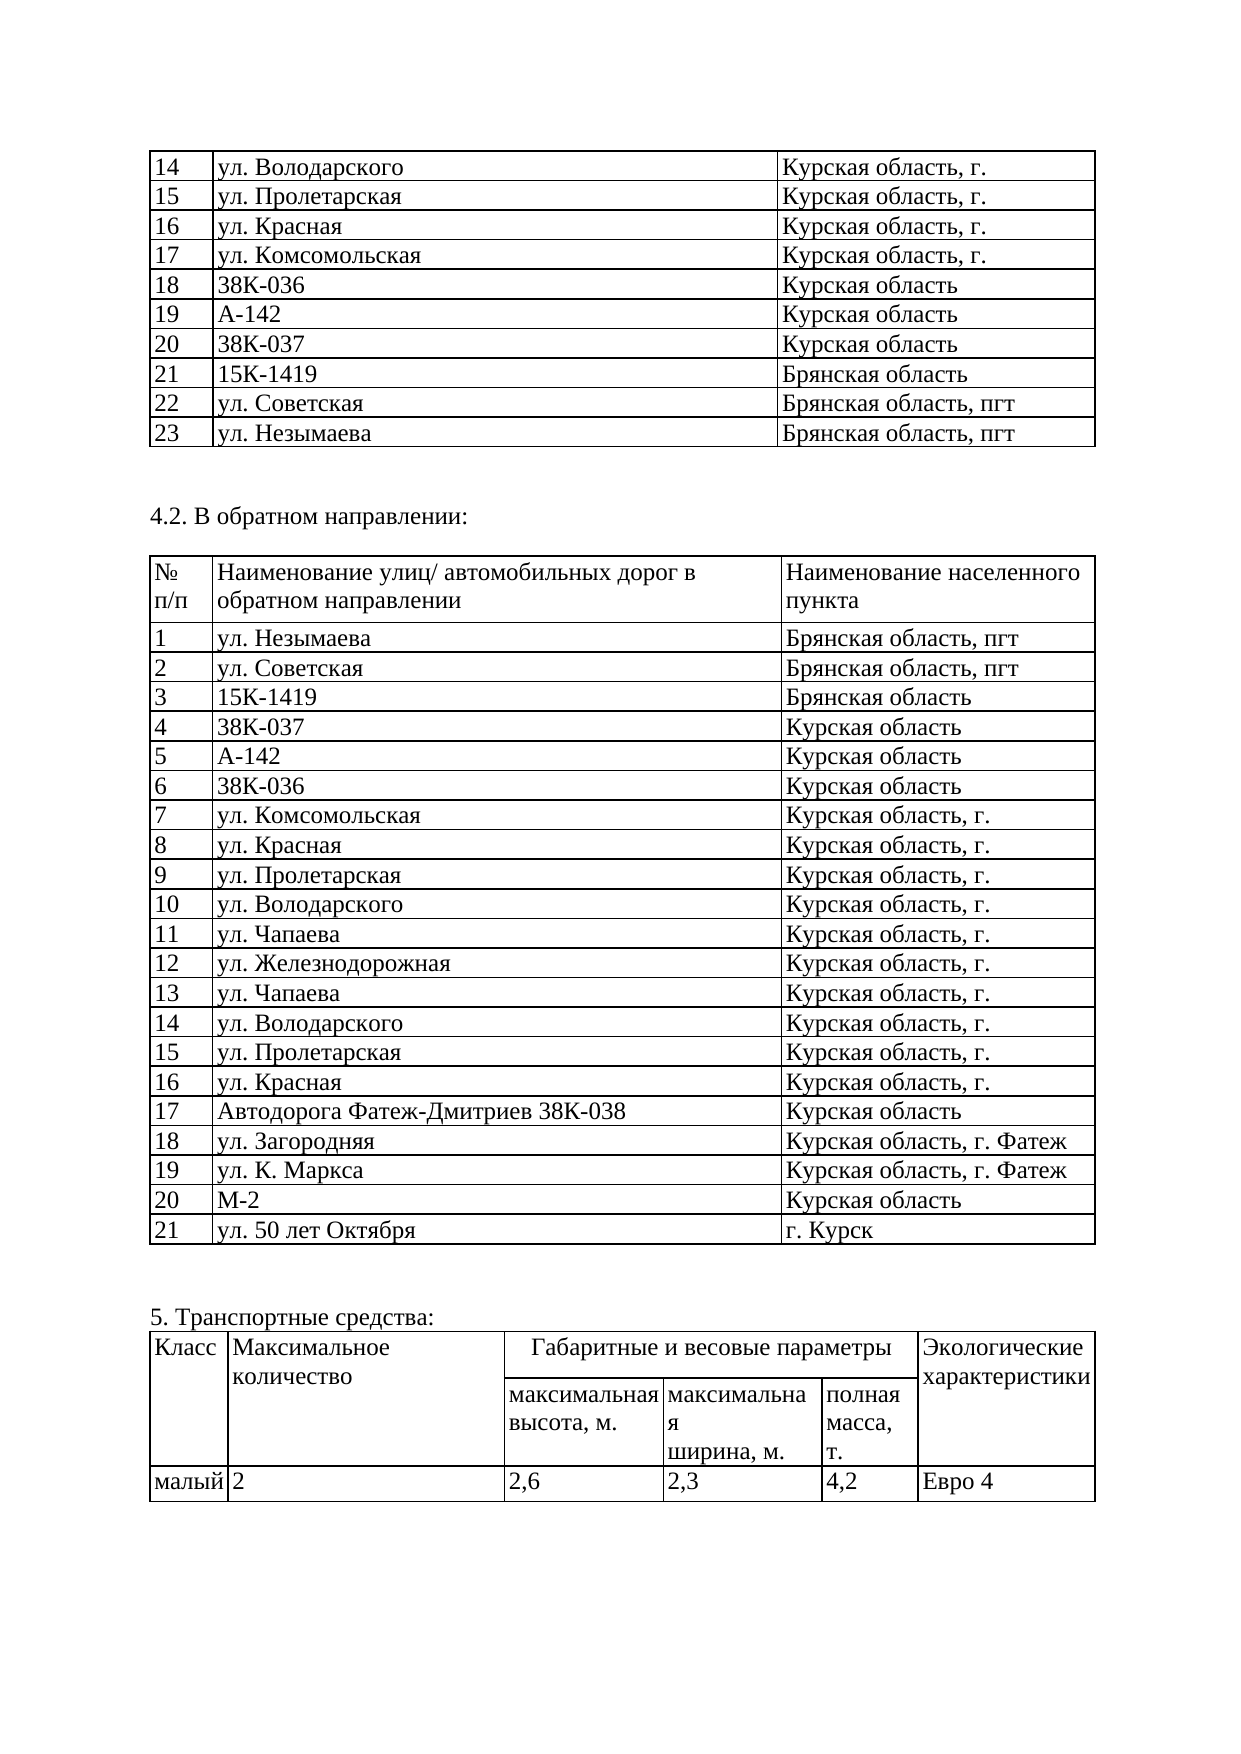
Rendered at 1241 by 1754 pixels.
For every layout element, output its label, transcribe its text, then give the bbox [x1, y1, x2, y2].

table_header Наименование населенного пункта [782, 557, 1094, 622]
table_cell 2,6 [505, 1467, 663, 1501]
table_cell Курская область, г. Дмитриев [782, 801, 1094, 829]
table_cell М-2 [213, 1185, 781, 1213]
table_cell 38К-036 [214, 270, 777, 298]
table_cell 14 [151, 152, 212, 179]
table_cell Брянская область, пгт Комаричи [778, 388, 1094, 416]
table_cell Курская область [782, 742, 1094, 769]
text 5. Транспортные средства: [150, 1302, 1090, 1331]
table_cell г. Курск [782, 1215, 1094, 1243]
table_cell ул. Советская [213, 653, 781, 681]
table_cell 12 [151, 949, 212, 977]
table_cell Курская область, г. Фатеж [782, 1156, 1094, 1184]
table_cell малый [151, 1467, 227, 1501]
table_cell ул. Пролетарская [213, 860, 781, 888]
table_cell Курская область, г. Дмитриев [782, 860, 1094, 888]
table_cell 1 [151, 623, 212, 651]
table_cell 15К-1419 [214, 359, 777, 387]
table_cell А-142 [213, 742, 781, 769]
table_cell 17 [151, 1097, 212, 1124]
table_cell Курская область, г. Дмитриев [782, 890, 1094, 917]
table_cell ул. Комсомольская [214, 240, 777, 268]
table_cell 15 [151, 181, 212, 209]
table_cell ул. Незымаева [214, 418, 777, 446]
table_cell 21 [151, 359, 212, 387]
table_header Наименование улиц/ автомобильных дорог в обратном направлении [213, 557, 781, 622]
table_cell 16 [151, 211, 212, 239]
table_cell Курская область [782, 1097, 1094, 1124]
table_cell Курская область, г. Дмитриев [778, 240, 1094, 268]
table_cell 4 [151, 712, 212, 740]
table_header Максимальное количество [229, 1332, 504, 1465]
table_cell ул. Загородняя [213, 1126, 781, 1154]
table_cell 23 [151, 418, 212, 446]
table_cell 14 [151, 1008, 212, 1036]
table_cell ул. Чапаева [213, 919, 781, 947]
text 4.2. В обратном направлении: [150, 501, 1090, 530]
table_cell ул. Комсомольская [213, 801, 781, 829]
table_cell ул. Володарского [213, 890, 781, 917]
table_cell Курская область [782, 771, 1094, 799]
table_cell А-142 [214, 300, 777, 327]
table_header Экологические характеристики [919, 1332, 1094, 1465]
table_cell Курская область, г. Дмитриев [782, 978, 1094, 1006]
table_header Класс [151, 1332, 227, 1465]
table_cell 2 [229, 1467, 504, 1501]
table_cell ул. Володарского [213, 1008, 781, 1036]
table_cell Курская область, г. Дмитриев [782, 949, 1094, 977]
table_cell Курская область, г. Дмитриев [782, 919, 1094, 947]
table_cell Курская область [778, 329, 1094, 357]
table_cell 9 [151, 860, 212, 888]
table_cell 15К-1419 [213, 682, 781, 710]
table_cell ул. Володарского [214, 152, 777, 179]
table_cell ул. Красная [213, 1067, 781, 1095]
table_cell ул. Красная [213, 830, 781, 858]
table_cell Курская область [778, 300, 1094, 327]
table_cell 20 [151, 1185, 212, 1213]
table_cell 22 [151, 388, 212, 416]
table_cell Курская область, г. Дмитриев [782, 1037, 1094, 1065]
table_cell 7 [151, 801, 212, 829]
table_cell Брянская область [778, 359, 1094, 387]
table_cell Курская область, г. Дмитриев [778, 211, 1094, 239]
table_cell 2,3 [664, 1467, 821, 1501]
table_cell 20 [151, 329, 212, 357]
table_header Габаритные и весовые параметры [505, 1332, 917, 1377]
table_cell Брянская область, пгт Комаричи [782, 623, 1094, 651]
table_cell 10 [151, 890, 212, 917]
table_cell 2 [151, 653, 212, 681]
table_cell 18 [151, 270, 212, 298]
table_cell Брянская область, пгт Комаричи [782, 653, 1094, 681]
table_cell Курская область, г. Дмитриев [778, 181, 1094, 209]
table_cell Брянская область [782, 682, 1094, 710]
table_cell ул. Пролетарская [214, 181, 777, 209]
table_cell 38К-037 [214, 329, 777, 357]
table_cell ул. 50 лет Октября [213, 1215, 781, 1243]
table_cell Курская область [782, 712, 1094, 740]
table_cell 15 [151, 1037, 212, 1065]
table_cell ул. Железнодорожная [213, 949, 781, 977]
table_cell полная масса, т. [823, 1379, 917, 1465]
table_cell Курская область, г. Дмитриев [782, 830, 1094, 858]
table_cell 19 [151, 300, 212, 327]
table_cell Курская область, г. Дмитриев [782, 1008, 1094, 1036]
table_cell Курская область, г. Дмитриев [782, 1067, 1094, 1095]
table_cell ул. Пролетарская [213, 1037, 781, 1065]
table_cell ул. Незымаева [213, 623, 781, 651]
table_cell ул. Чапаева [213, 978, 781, 1006]
table_cell 16 [151, 1067, 212, 1095]
table_cell 21 [151, 1215, 212, 1243]
table_cell Евро 4 [919, 1467, 1094, 1501]
table_cell Брянская область, пгт Комаричи [778, 418, 1094, 446]
table_cell 13 [151, 978, 212, 1006]
table_cell ул. Красная [214, 211, 777, 239]
table_cell 8 [151, 830, 212, 858]
table_cell 3 [151, 682, 212, 710]
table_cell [778, 152, 1094, 179]
table_cell Курская область [782, 1185, 1094, 1213]
table_cell максимальная ширина, м. [664, 1379, 821, 1465]
table_cell ул. К. Маркса [213, 1156, 781, 1184]
table_cell 6 [151, 771, 212, 799]
table_cell 19 [151, 1156, 212, 1184]
table_cell 17 [151, 240, 212, 268]
table_cell 18 [151, 1126, 212, 1154]
table_cell максимальная высота, м. [505, 1379, 663, 1465]
table_cell 38К-037 [213, 712, 781, 740]
table_cell Курская область, г. Фатеж [782, 1126, 1094, 1154]
table_cell 38К-036 [213, 771, 781, 799]
table_cell 5 [151, 742, 212, 769]
table_header № п/п [151, 557, 212, 622]
table_cell Автодорога Фатеж-Дмитриев 38К-038 [213, 1097, 781, 1124]
table_cell 11 [151, 919, 212, 947]
table_cell 4,2 [823, 1467, 917, 1501]
table_cell Курская область [778, 270, 1094, 298]
table_cell ул. Советская [214, 388, 777, 416]
